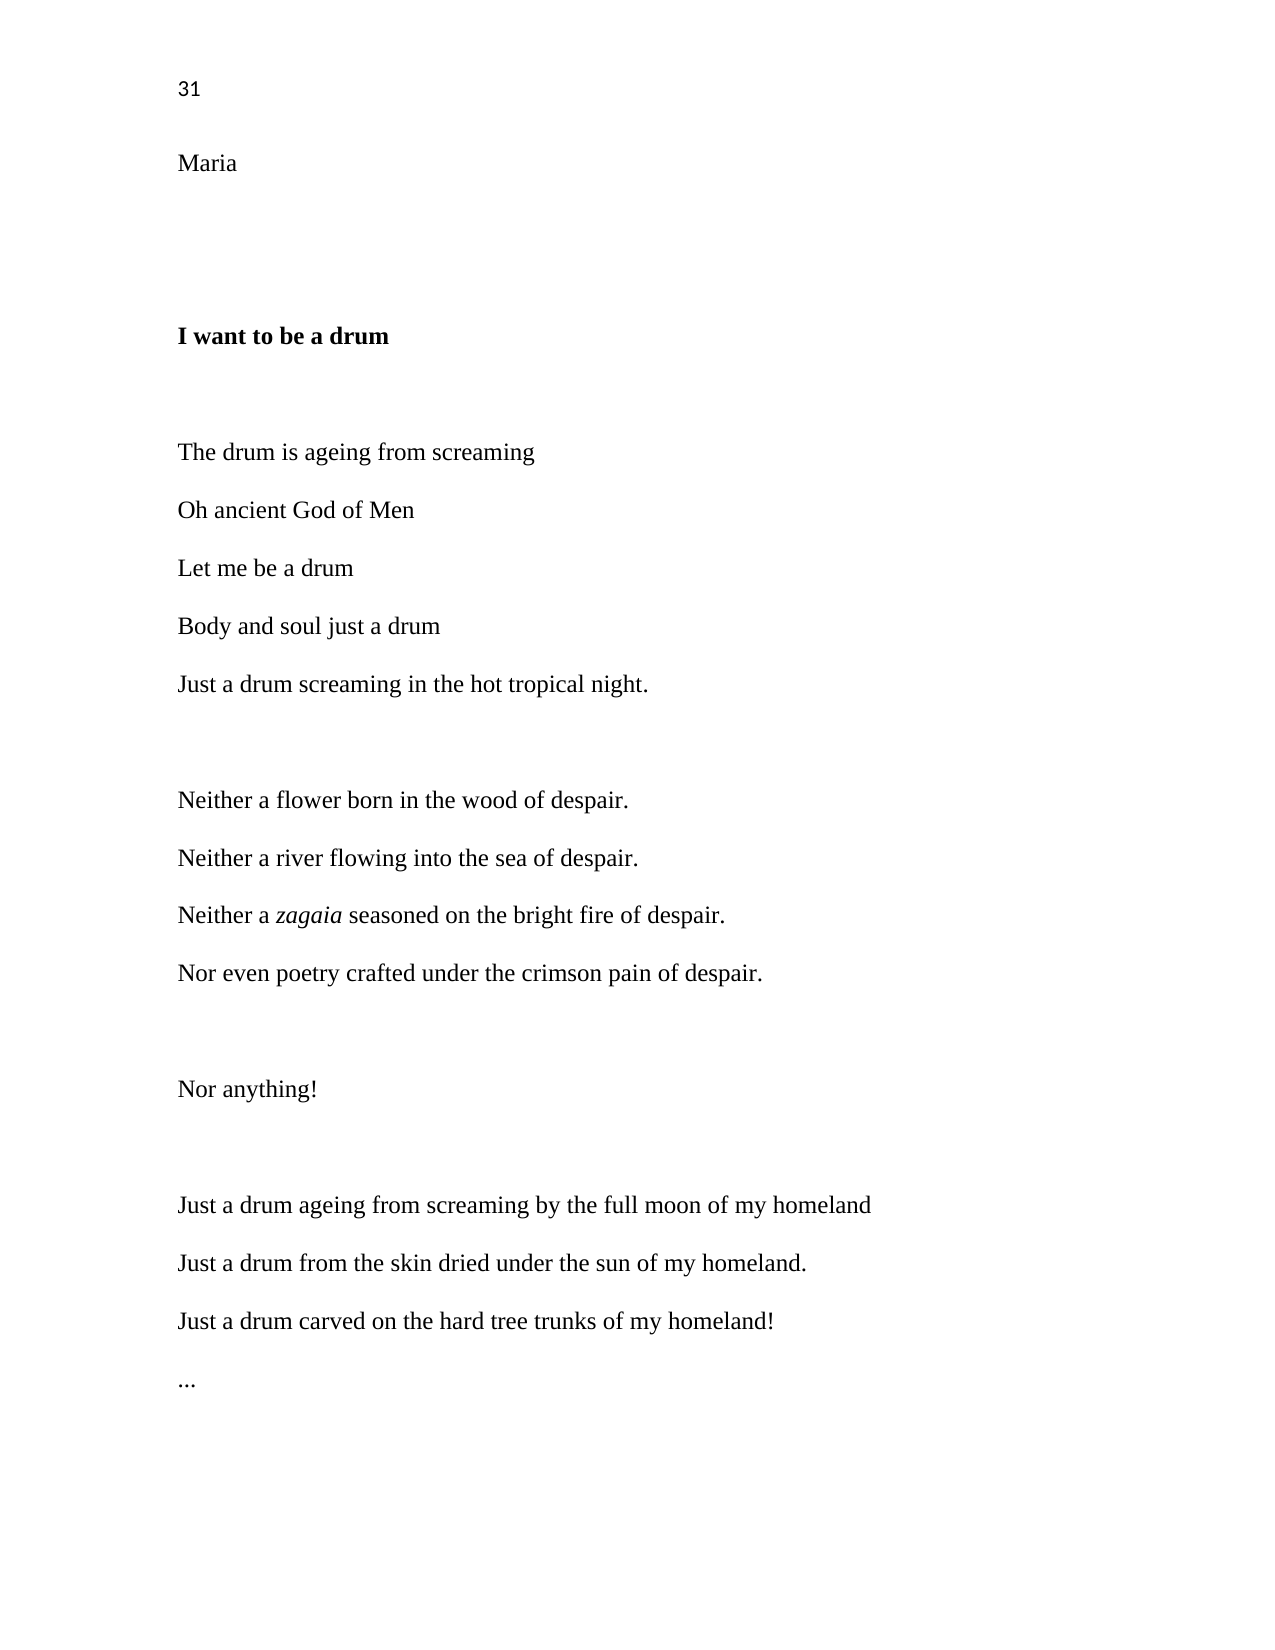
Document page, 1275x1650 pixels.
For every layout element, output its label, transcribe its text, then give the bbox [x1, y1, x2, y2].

text Just a drum from the skin dried under the sun of my homeland. [177, 1248, 1098, 1277]
text Maria [177, 148, 1098, 176]
text Nor anything! [177, 1074, 1098, 1103]
text Neither a river flowing into the sea of despair. [177, 843, 1098, 871]
text Just a drum ageing from screaming by the full moon of my homeland [177, 1190, 1098, 1219]
text Neither a zagaia seasoned on the bright fire of despair. [177, 901, 1098, 929]
text Oh ancient God of Men [177, 495, 1098, 524]
text The drum is ageing from screaming [177, 437, 1098, 466]
text I want to be a drum [177, 321, 1098, 350]
text Let me be a drum [177, 553, 1098, 582]
text Nor even poetry crafted under the crimson pain of despair. [177, 958, 1098, 987]
text Just a drum screaming in the hot tropical night. [177, 669, 1098, 698]
text ... [177, 1364, 1098, 1393]
text Neither a flower born in the wood of despair. [177, 785, 1098, 813]
text Body and soul just a drum [177, 611, 1098, 640]
text Just a drum carved on the hard tree trunks of my homeland! [177, 1306, 1098, 1335]
